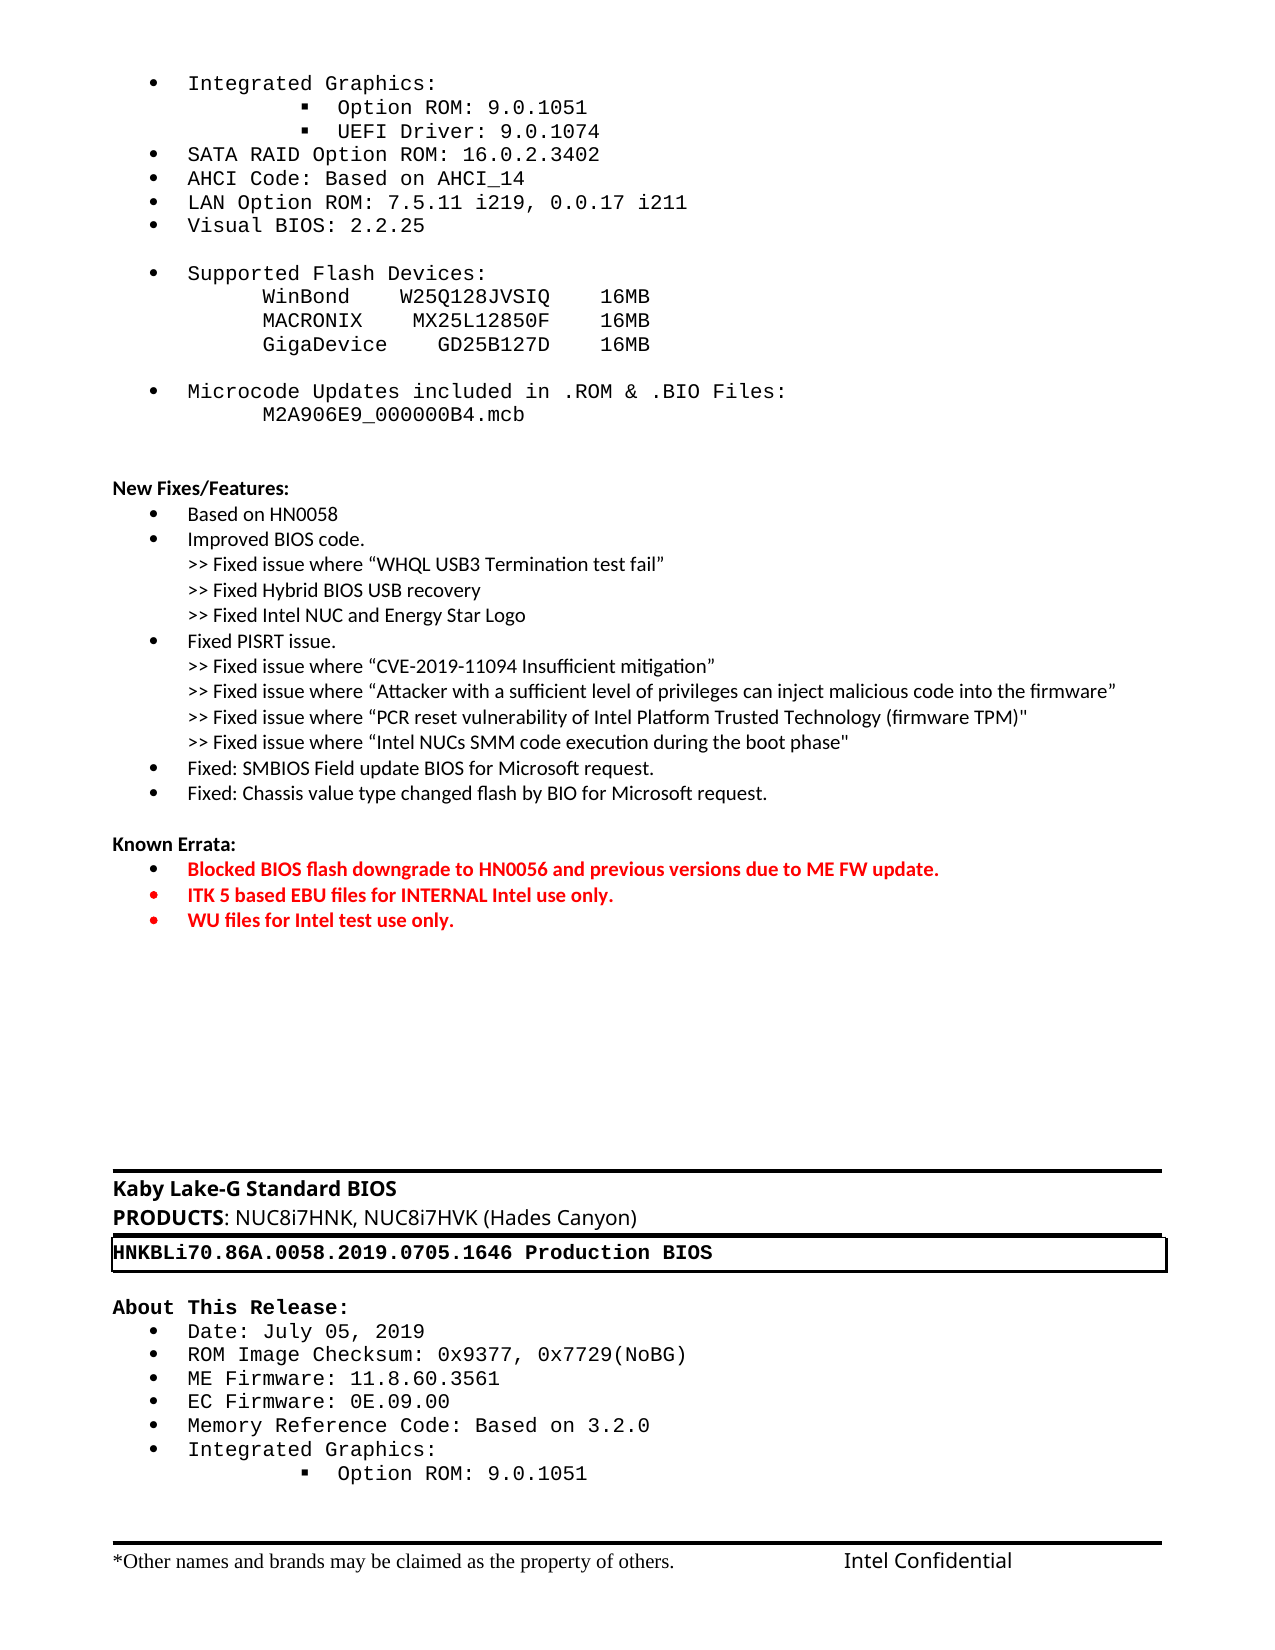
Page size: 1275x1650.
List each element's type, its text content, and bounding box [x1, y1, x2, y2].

list UEFI Driver: 9.0.1074 [300, 121, 1162, 144]
list Fixed PISRT issue. [150, 628, 1162, 653]
list Option ROM: 9.0.1051 [300, 1462, 1162, 1486]
text New Fixes/Features: [112, 475, 1125, 501]
text Kaby Lake-G Standard BIOS [112, 1170, 1162, 1198]
text >> Fixed issue where “PCR reset vulnerability of Intel Platform Trusted Technology (firmware TPM)" [187, 704, 1162, 729]
list AHCI Code: Based on AHCI_14 [150, 168, 1162, 192]
text >> Fixed issue where “WHQL USB3 Termination test fail” [187, 552, 1162, 577]
list Fixed: Chassis value type changed flash by BIO for Microsoft request. [150, 780, 1162, 806]
list ITK 5 based EBU files for INTERNAL Intel use only. [150, 882, 1125, 907]
list EC Firmware: 0E.09.00 [150, 1392, 1162, 1415]
text M2A906E9_000000B4.mcb [262, 404, 1162, 428]
text PRODUCTS: NUC8i7HNK, NUC8i7HVK (Hades Canyon) [112, 1198, 1162, 1237]
list Supported Flash Devices: [150, 263, 1162, 286]
list WU files for Intel test use only. [150, 907, 1125, 933]
list SATA RAID Option ROM: 16.0.2.3402 [150, 144, 1162, 168]
list LAN Option ROM: 7.5.11 i219, 0.0.17 i211 [150, 192, 1162, 215]
text >> Fixed Hybrid BIOS USB recovery [187, 577, 1162, 602]
list Visual BIOS: 2.2.25 [150, 215, 1162, 239]
text WinBond W25Q128JVSIQ 16MB [262, 286, 1162, 310]
list Blocked BIOS flash downgrade to HN0056 and previous versions due to ME FW update. [150, 857, 1125, 882]
list ROM Image Checksum: 0x9377, 0x7729(NoBG) [150, 1344, 1162, 1368]
list Fixed: SMBIOS Field update BIOS for Microsoft request. [150, 755, 1162, 780]
text MACRONIX MX25L12850F 16MB [262, 310, 1162, 333]
list Option ROM: 9.0.1051 [300, 97, 1162, 121]
list Date: July 05, 2019 [150, 1321, 1162, 1344]
text >> Fixed issue where “Attacker with a sufficient level of privileges can inject malicious code into the firmware” [187, 679, 1162, 704]
list Microcode Updates included in .ROM & .BIO Files: [150, 381, 1162, 404]
text >> Fixed issue where “CVE-2019-11094 Insufficient mitigation” [187, 653, 1162, 679]
list Improved BIOS code. [150, 526, 1162, 552]
text GigaDevice GD25B127D 16MB [262, 333, 1162, 357]
text >> Fixed issue where “Intel NUCs SMM code execution during the boot phase" [187, 729, 1162, 755]
list Based on HN0058 [150, 501, 1162, 526]
list ME Firmware: 11.8.60.3561 [150, 1368, 1162, 1392]
text Known Errata: [112, 831, 1162, 857]
subtitle HNKBLi70.86A.0058.2019.0705.1646 Production BIOS [113, 1238, 1165, 1270]
list Memory Reference Code: Based on 3.2.0 [150, 1415, 1162, 1439]
list Integrated Graphics: [150, 73, 1162, 97]
text About This Release: [112, 1297, 1125, 1321]
text >> Fixed Intel NUC and Energy Star Logo [187, 602, 1162, 628]
list Integrated Graphics: [150, 1439, 1162, 1462]
